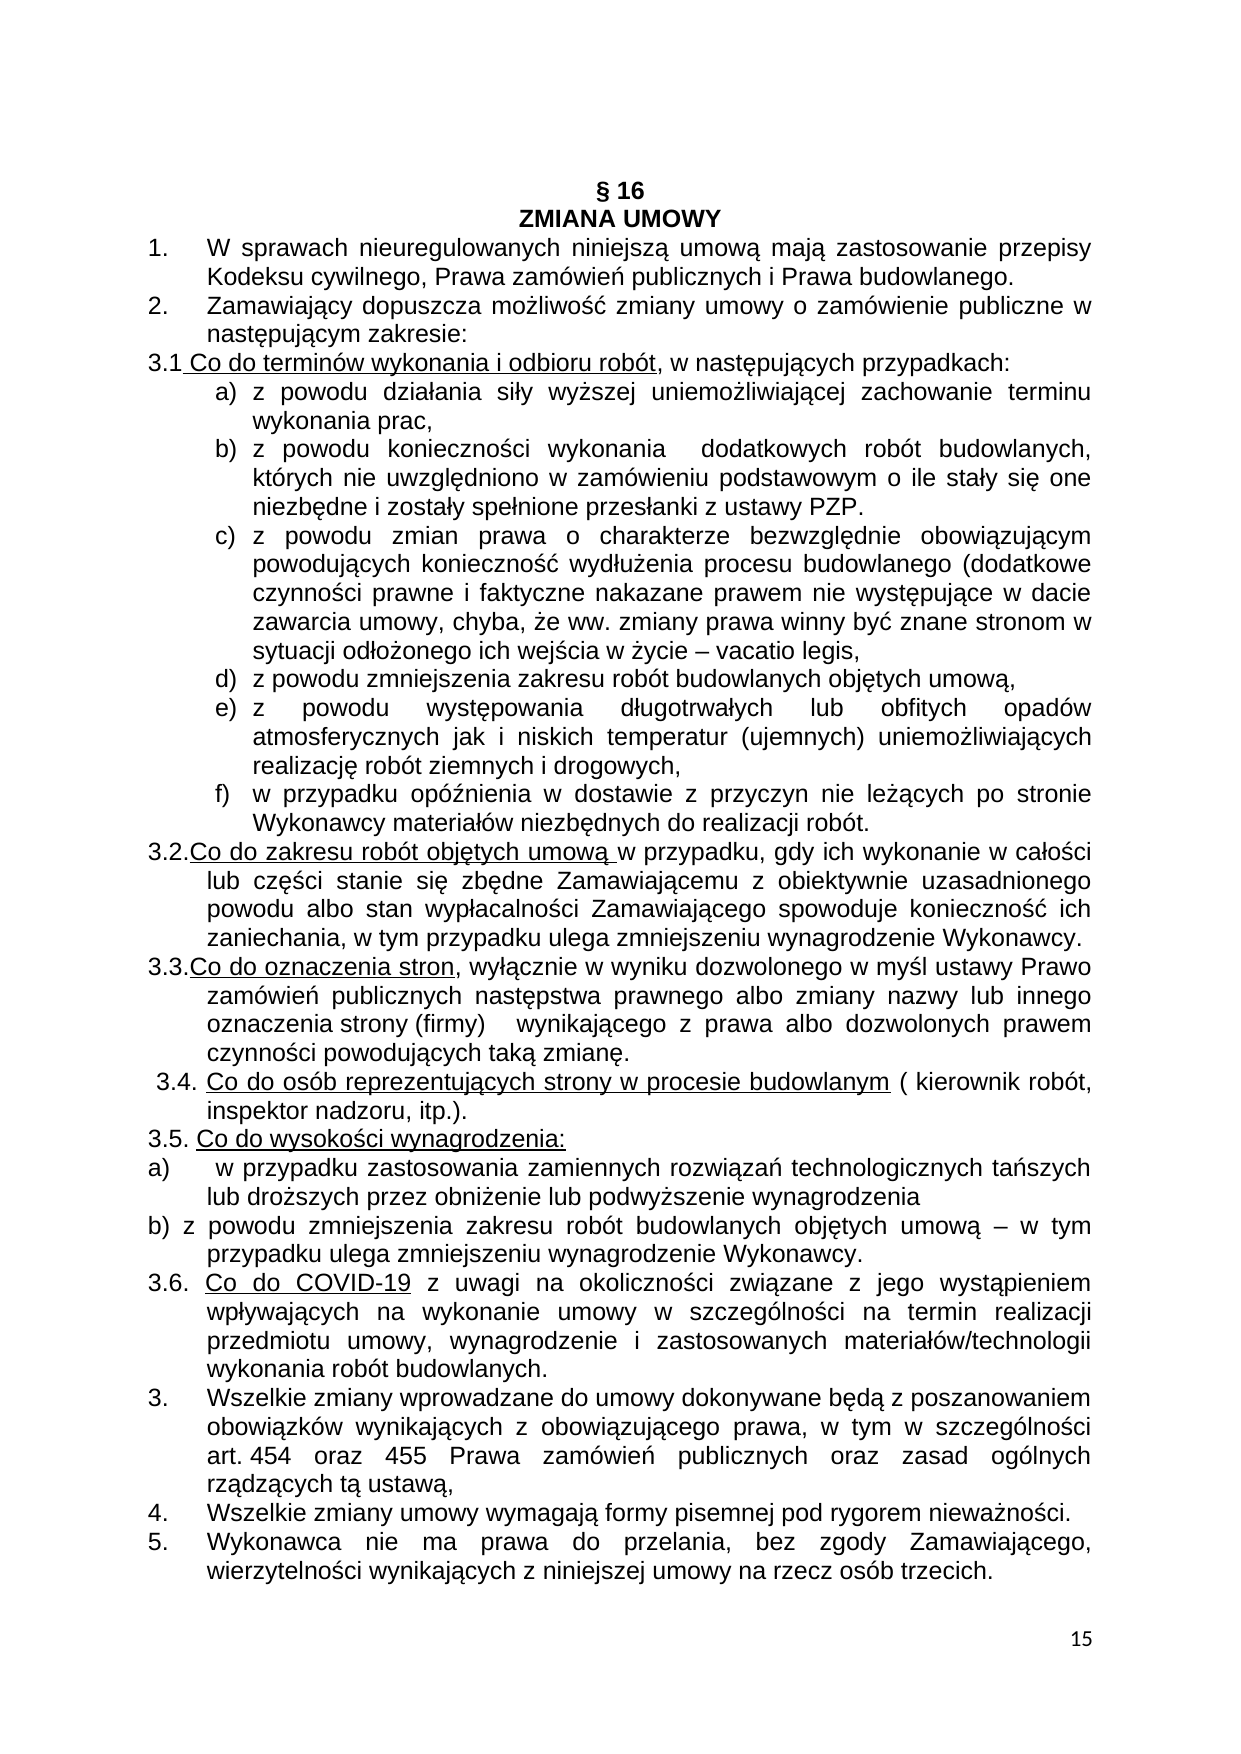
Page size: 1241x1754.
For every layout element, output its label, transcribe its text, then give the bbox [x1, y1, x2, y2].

list Wszelkie zmiany umowy wymagają formy pisemnej pod rygorem nieważności. [148, 1498, 1093, 1527]
list W sprawach nieuregulowanych niniejszą umową mają zastosowanie przepisy Kodeksu cywilnego, Prawa zamówień publicznych i Prawa budowlanego. [148, 233, 1093, 291]
text 3.4. Co do osób reprezentujących strony w procesie budowlanym ( kierownik robót, inspektor nadzoru, itp.). [148, 1067, 1093, 1124]
list z powodu działania siły wyższej uniemożliwiającej zachowanie terminu wykonania prac, [215, 377, 1093, 434]
text b) z powodu zmniejszenia zakresu robót budowlanych objętych umową – w tym przypadku ulega zmniejszeniu wynagrodzenie Wykonawcy. [148, 1211, 1093, 1268]
list w przypadku opóźnienia w dostawie z przyczyn nie leżących po stronie Wykonawcy materiałów niezbędnych do realizacji robót. [215, 779, 1093, 837]
list z powodu zmniejszenia zakresu robót budowlanych objętych umową, [215, 664, 1093, 693]
list Wszelkie zmiany wprowadzane do umowy dokonywane będą z poszanowaniem obowiązków wynikających z obowiązującego prawa, w tym w szczególności art. 454 oraz 455 Prawa zamówień publicznych oraz zasad ogólnych rządzących tą ustawą, [148, 1383, 1093, 1498]
text 3.2.Co do zakresu robót objętych umową w przypadku, gdy ich wykonanie w całości lub części stanie się zbędne Zamawiającemu z obiektywnie uzasadnionego powodu albo stan wypłacalności Zamawiającego spowoduje konieczność ich zaniechania, w tym przypadku ulega zmniejszeniu wynagrodzenie Wykonawcy. [148, 837, 1093, 952]
text 3.1 Co do terminów wykonania i odbioru robót, w następujących przypadkach: [148, 348, 1093, 377]
text 3.3.Co do oznaczenia stron, wyłącznie w wyniku dozwolonego w myśl ustawy Prawo zamówień publicznych następstwa prawnego albo zmiany nazwy lub innego oznaczenia strony (firmy) wynikającego z prawa albo dozwolonych prawem czynności powodujących taką zmianę. [148, 952, 1093, 1067]
text 3.6. Co do COVID-19 z uwagi na okoliczności związane z jego wystąpieniem wpływających na wykonanie umowy w szczególności na termin realizacji przedmiotu umowy, wynagrodzenie i zastosowanych materiałów/technologii wykonania robót budowlanych. [148, 1268, 1093, 1383]
text 3.5. Co do wysokości wynagrodzenia: [148, 1124, 1093, 1153]
text ZMIANA UMOWY [148, 204, 1093, 233]
list Wykonawca nie ma prawa do przelania, bez zgody Zamawiającego, wierzytelności wynikających z niniejszej umowy na rzecz osób trzecich. [148, 1527, 1093, 1584]
list z powodu zmian prawa o charakterze bezwzględnie obowiązującym powodujących konieczność wydłużenia procesu budowlanego (dodatkowe czynności prawne i faktyczne nakazane prawem nie występujące w dacie zawarcia umowy, chyba, że ww. zmiany prawa winny być znane stronom w sytuacji odłożonego ich wejścia w życie – vacatio legis, [215, 521, 1093, 664]
text a) w przypadku zastosowania zamiennych rozwiązań technologicznych tańszych lub droższych przez obniżenie lub podwyższenie wynagrodzenia [148, 1153, 1093, 1211]
list Zamawiający dopuszcza możliwość zmiany umowy o zamówienie publiczne w następującym zakresie: [148, 291, 1093, 348]
text § 16 [148, 176, 1093, 204]
list z powodu konieczności wykonania dodatkowych robót budowlanych, których nie uwzględniono w zamówieniu podstawowym o ile stały się one niezbędne i zostały spełnione przesłanki z ustawy PZP. [215, 434, 1093, 521]
list z powodu występowania długotrwałych lub obfitych opadów atmosferycznych jak i niskich temperatur (ujemnych) uniemożliwiających realizację robót ziemnych i drogowych, [215, 693, 1093, 779]
